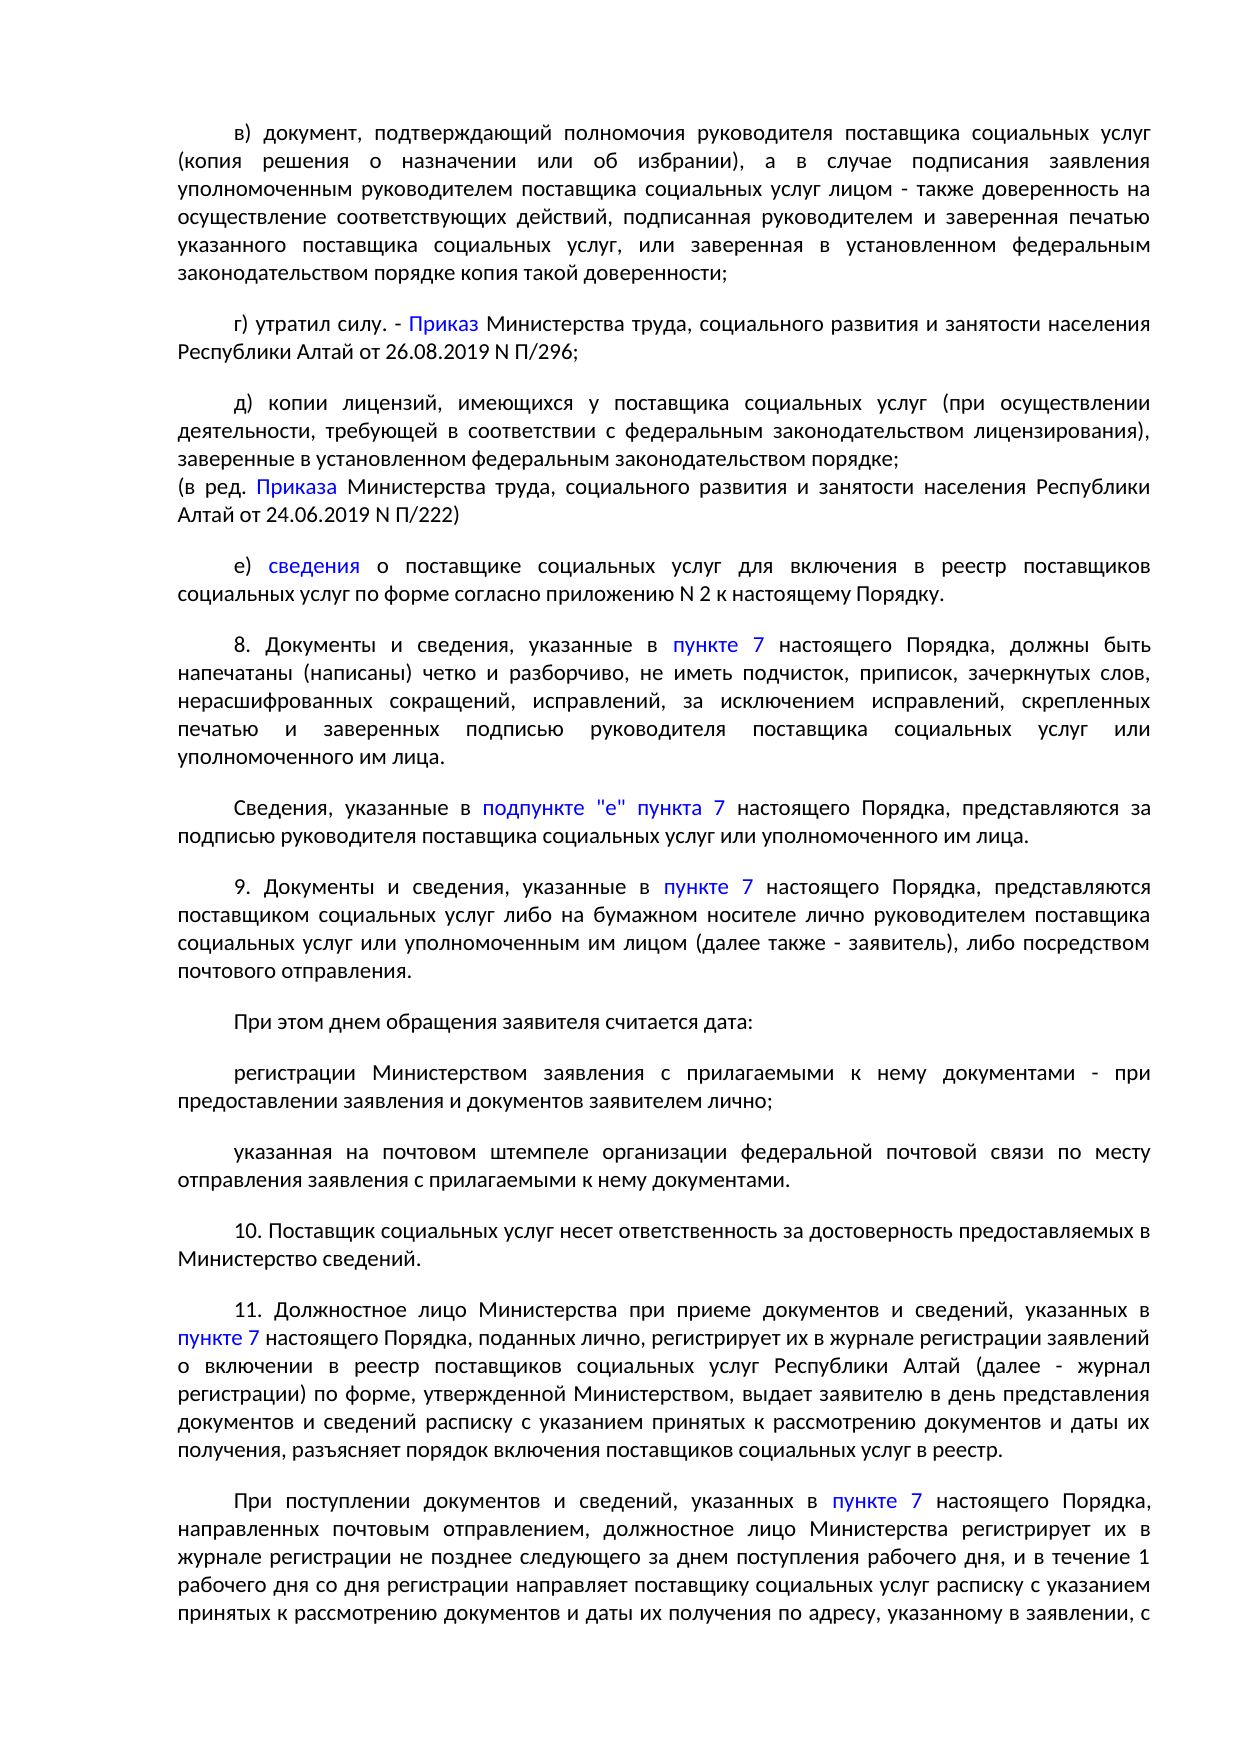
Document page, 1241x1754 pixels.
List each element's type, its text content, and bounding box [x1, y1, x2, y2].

text (в ред. Приказа Министерства труда, социального развития и занятости населения Республики Алтай от 24.06.2019 N П/222) [177, 472, 1152, 528]
text 10. Поставщик социальных услуг несет ответственность за достоверность предоставляемых в Министерство сведений. [177, 1216, 1152, 1272]
text д) копии лицензий, имеющихся у поставщика социальных услуг (при осуществлении деятельности, требующей в соответствии с федеральным законодательством лицензирования), заверенные в установленном федеральным законодательством порядке; [177, 388, 1152, 472]
text Сведения, указанные в подпункте "е" пункта 7 настоящего Порядка, представляются за подписью руководителя поставщика социальных услуг или уполномоченного им лица. [177, 793, 1152, 849]
text в) документ, подтверждающий полномочия руководителя поставщика социальных услуг (копия решения о назначении или об избрании), а в случае подписания заявления уполномоченным руководителем поставщика социальных услуг лицом - также доверенность на осуществление соответствующих действий, подписанная руководителем и заверенная печатью указанного поставщика социальных услуг, или заверенная в установленном федеральным законодательством порядке копия такой доверенности; [177, 118, 1152, 286]
text При этом днем обращения заявителя считается дата: [177, 1007, 1152, 1035]
text 11. Должностное лицо Министерства при приеме документов и сведений, указанных в пункте 7 настоящего Порядка, поданных лично, регистрирует их в журнале регистрации заявлений о включении в реестр поставщиков социальных услуг Республики Алтай (далее - журнал регистрации) по форме, утвержденной Министерством, выдает заявителю в день представления документов и сведений расписку с указанием принятых к рассмотрению документов и даты их получения, разъясняет порядок включения поставщиков социальных услуг в реестр. [177, 1295, 1152, 1463]
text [177, 1486, 1152, 1626]
text г) утратил силу. - Приказ Министерства труда, социального развития и занятости населения Республики Алтай от 26.08.2019 N П/296; [177, 309, 1152, 365]
text указанная на почтовом штемпеле организации федеральной почтовой связи по месту отправления заявления с прилагаемыми к нему документами. [177, 1137, 1152, 1193]
text 9. Документы и сведения, указанные в пункте 7 настоящего Порядка, представляются поставщиком социальных услуг либо на бумажном носителе лично руководителем поставщика социальных услуг или уполномоченным им лицом (далее также - заявитель), либо посредством почтового отправления. [177, 872, 1152, 984]
text 8. Документы и сведения, указанные в пункте 7 настоящего Порядка, должны быть напечатаны (написаны) четко и разборчиво, не иметь подчисток, приписок, зачеркнутых слов, нерасшифрованных сокращений, исправлений, за исключением исправлений, скрепленных печатью и заверенных подписью руководителя поставщика социальных услуг или уполномоченного им лица. [177, 630, 1152, 770]
text регистрации Министерством заявления с прилагаемыми к нему документами - при предоставлении заявления и документов заявителем лично; [177, 1058, 1152, 1114]
text е) сведения о поставщике социальных услуг для включения в реестр поставщиков социальных услуг по форме согласно приложению N 2 к настоящему Порядку. [177, 551, 1152, 607]
